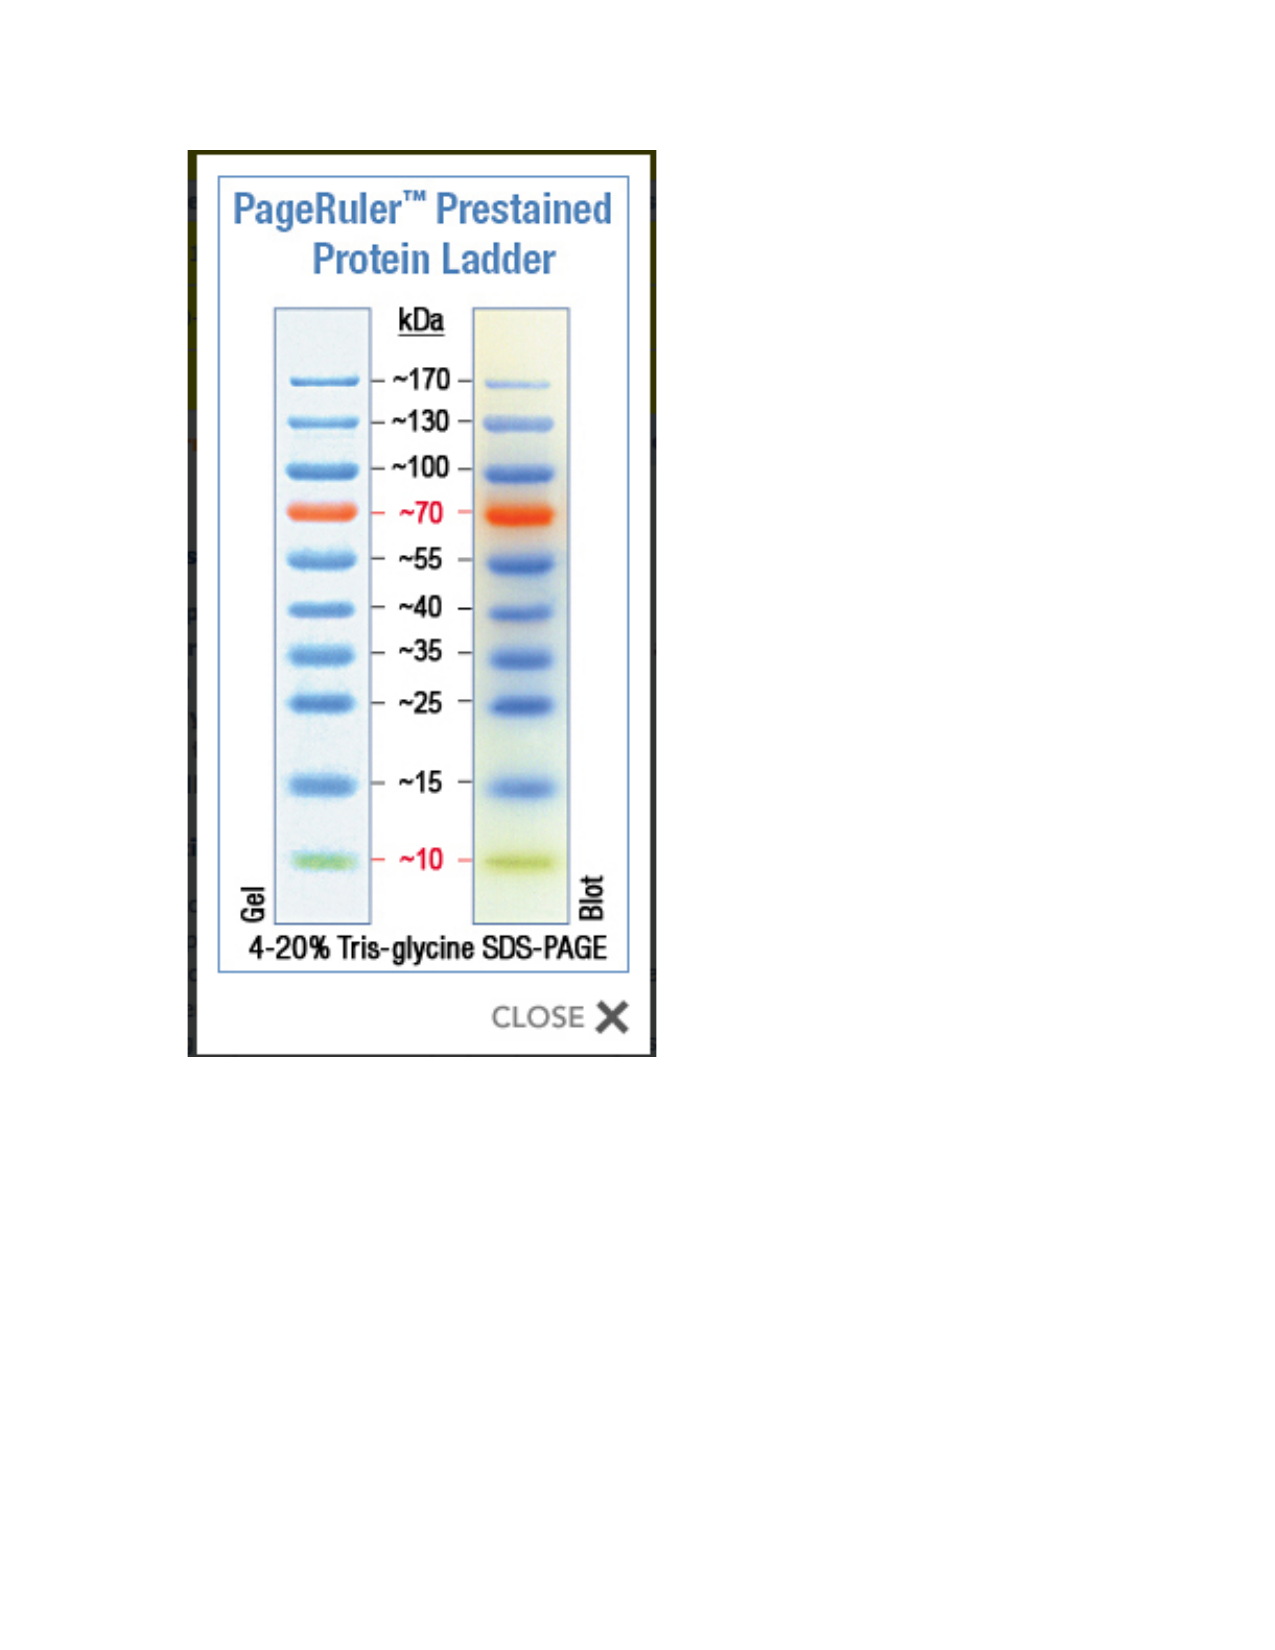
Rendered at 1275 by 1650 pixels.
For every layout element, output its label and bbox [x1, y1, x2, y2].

picture [187, 150, 657, 1057]
